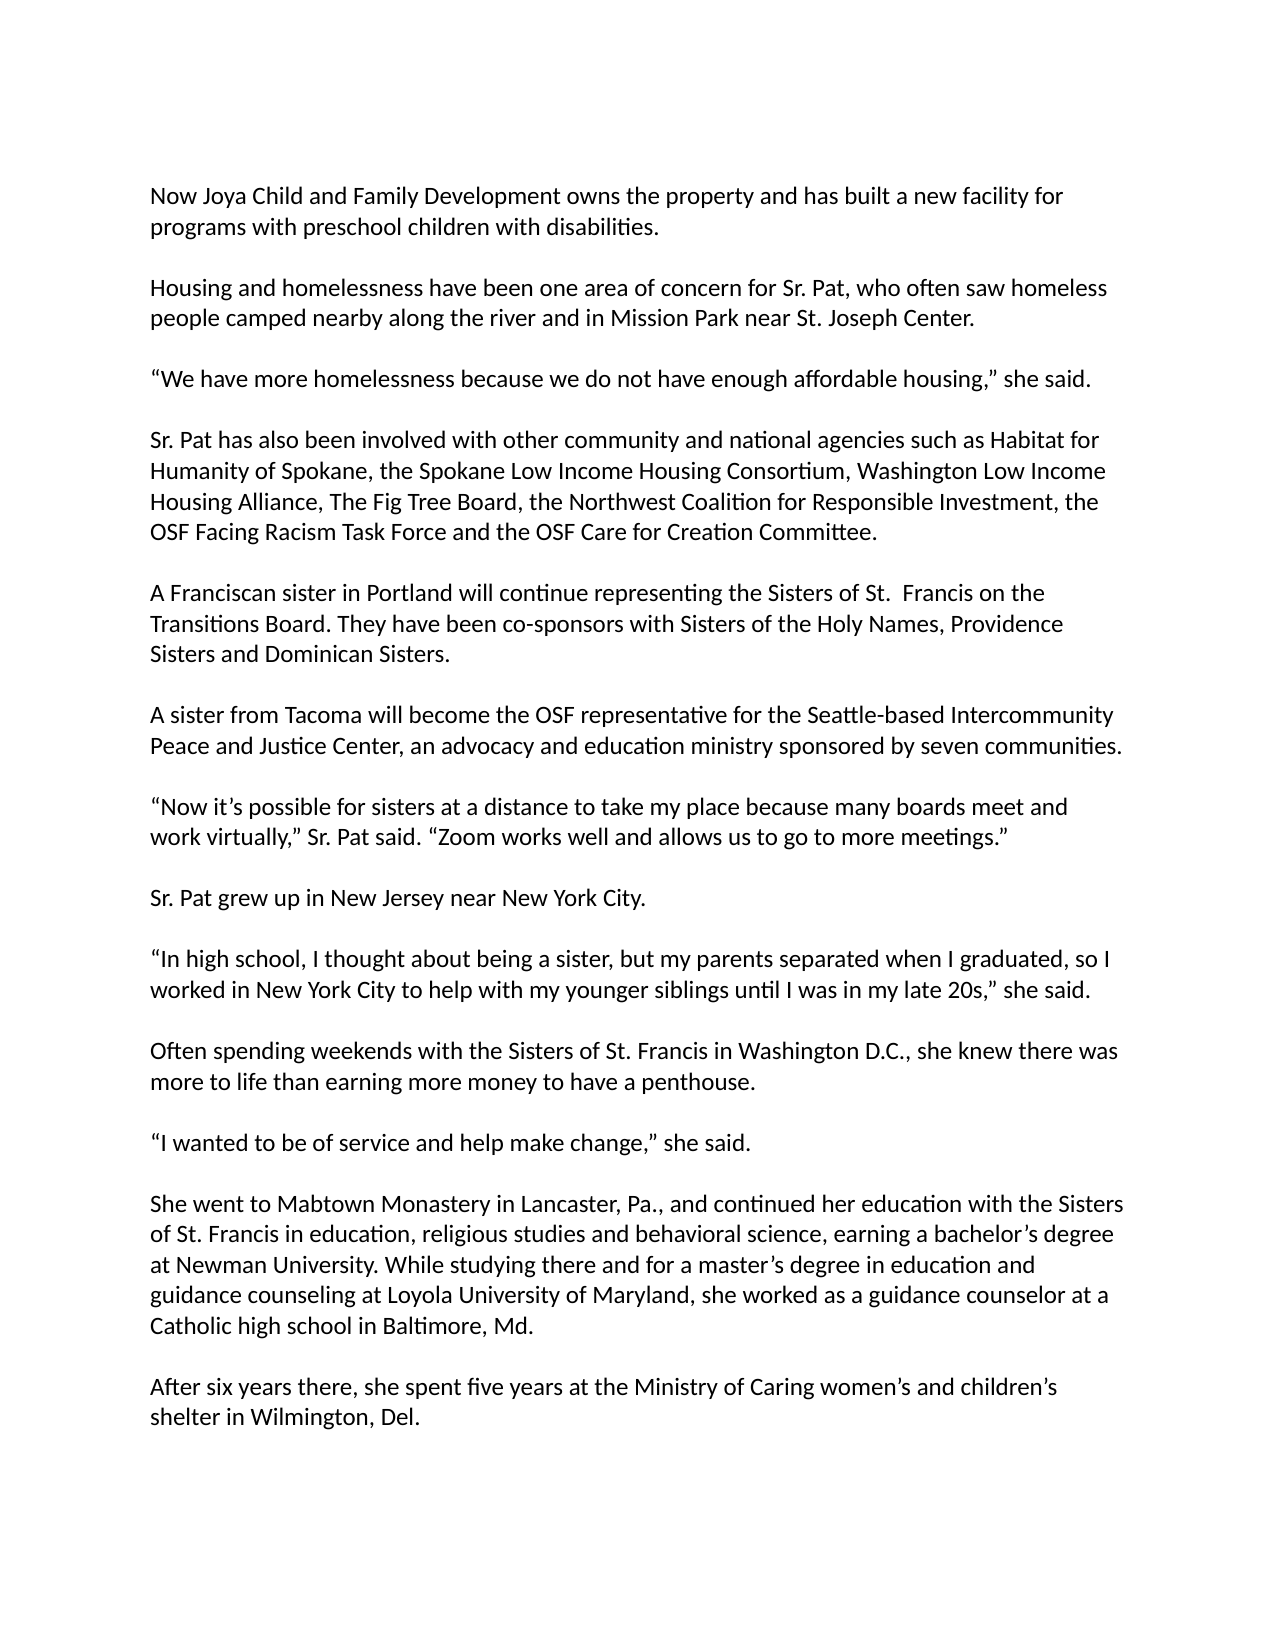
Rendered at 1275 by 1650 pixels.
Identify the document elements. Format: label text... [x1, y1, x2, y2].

text Sr. Pat grew up in New Jersey near New York City. [150, 882, 1125, 913]
text “In high school, I thought about being a sister, but my parents separated when I graduated, so I worked in New York City to help with my younger siblings until I was in my late 20s,” she said. [150, 943, 1125, 1004]
text Sr. Pat has also been involved with other community and national agencies such as Habitat for Humanity of Spokane, the Spokane Low Income Housing Consortium, Washington Low Income Housing Alliance, The Fig Tree Board, the Northwest Coalition for Responsible Investment, the OSF Facing Racism Task Force and the OSF Care for Creation Committee. [150, 425, 1125, 547]
text Housing and homelessness have been one area of concern for Sr. Pat, who often saw homeless people camped nearby along the river and in Mission Park near St. Joseph Center. [150, 272, 1125, 333]
text “I wanted to be of service and help make change,” she said. [150, 1127, 1125, 1157]
text Now Joya Child and Family Development owns the property and has built a new facility for programs with preschool children with disabilities. [150, 181, 1125, 242]
text A Franciscan sister in Portland will continue representing the Sisters of St. Francis on the Transitions Board. They have been co-sponsors with Sisters of the Holy Names, Providence Sisters and Dominican Sisters. [150, 577, 1125, 669]
text “We have more homelessness because we do not have enough affordable housing,” she said. [150, 364, 1125, 394]
text After six years there, she spent five years at the Ministry of Caring women’s and children’s shelter in Wilmington, Del. [150, 1371, 1125, 1432]
text She went to Mabtown Monastery in Lancaster, Pa., and continued her education with the Sisters of St. Francis in education, religious studies and behavioral science, earning a bachelor’s degree at Newman University. While studying there and for a master’s degree in education and guidance counseling at Loyola University of Maryland, she worked as a guidance counselor at a Catholic high school in Baltimore, Md. [150, 1188, 1125, 1340]
text Often spending weekends with the Sisters of St. Francis in Washington D.C., she knew there was more to life than earning more money to have a penthouse. [150, 1035, 1125, 1096]
text A sister from Tacoma will become the OSF representative for the Seattle-based Intercommunity Peace and Justice Center, an advocacy and education ministry sponsored by seven communities. [150, 699, 1125, 760]
text “Now it’s possible for sisters at a distance to take my place because many boards meet and work virtually,” Sr. Pat said. “Zoom works well and allows us to go to more meetings.” [150, 791, 1125, 852]
